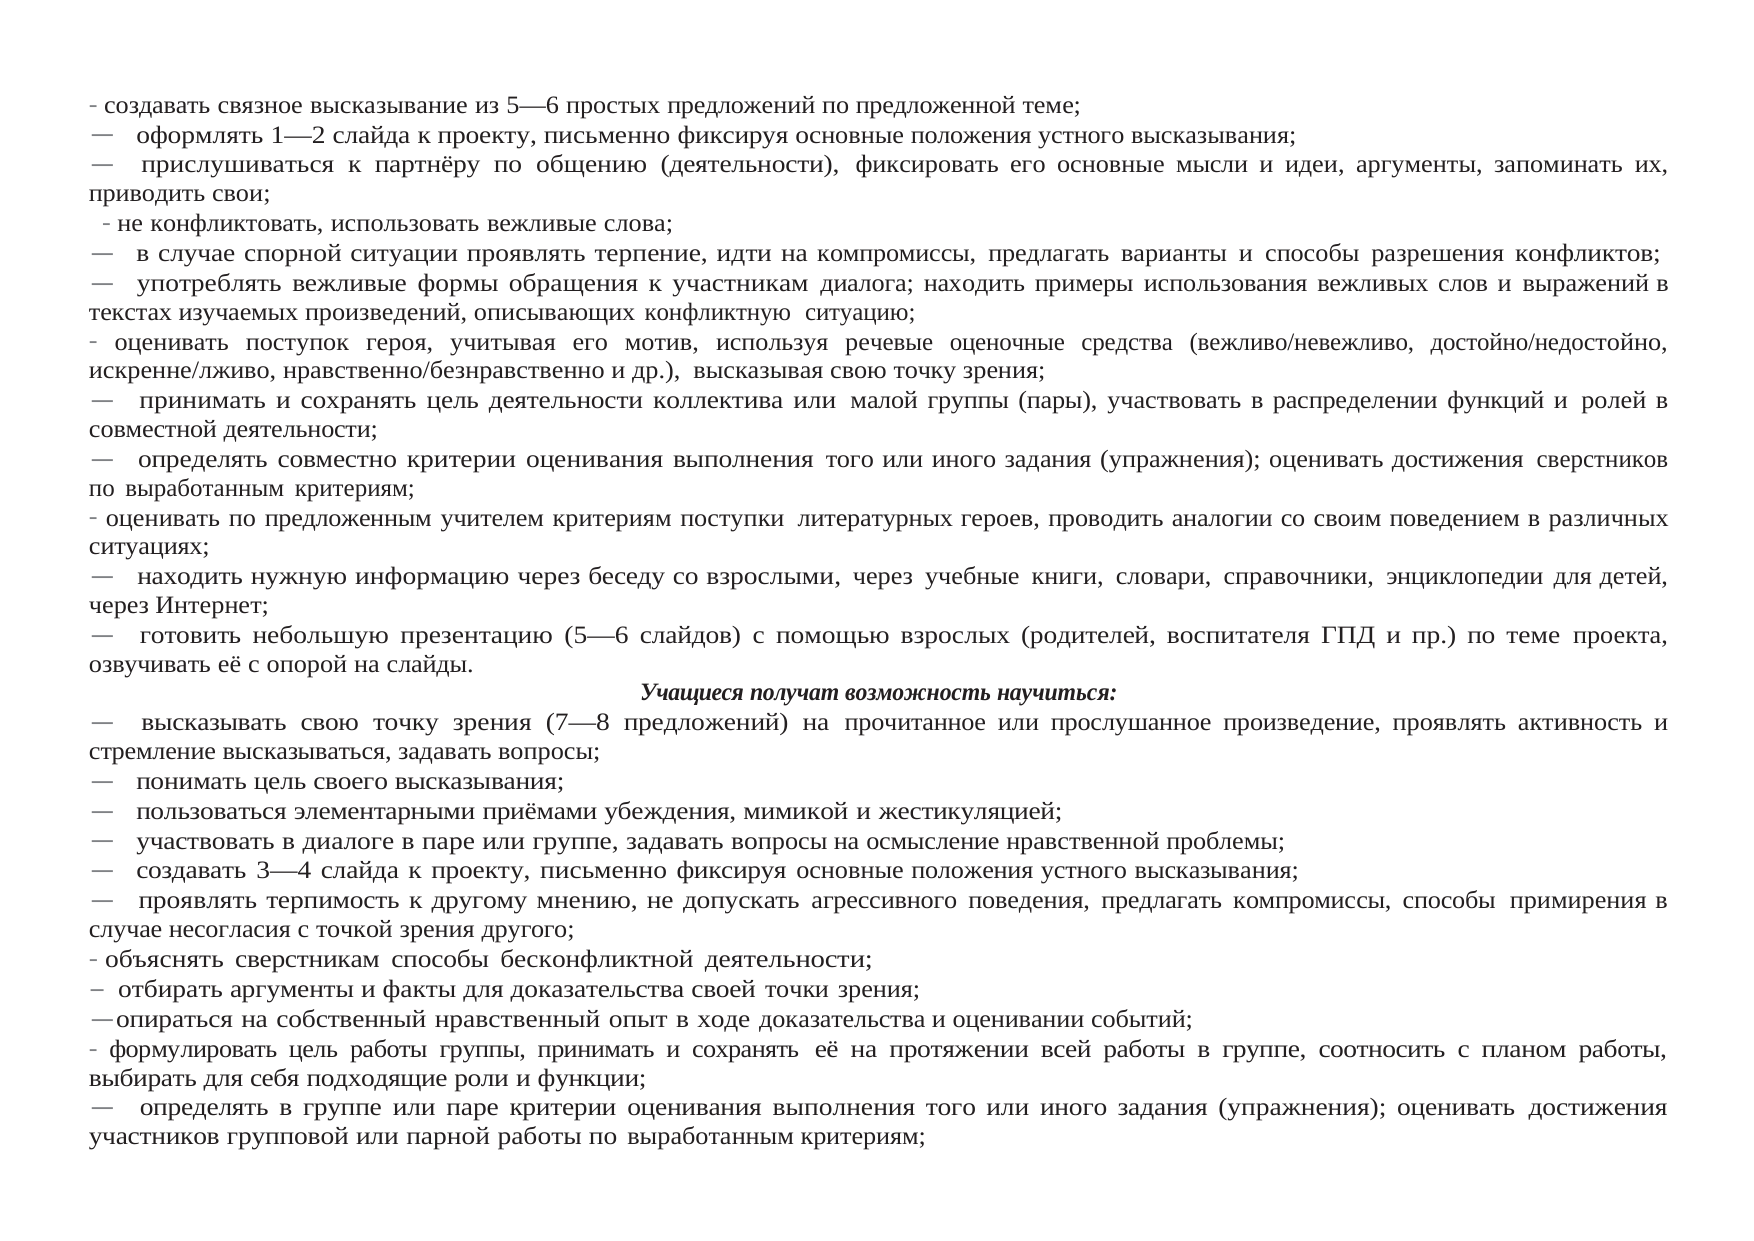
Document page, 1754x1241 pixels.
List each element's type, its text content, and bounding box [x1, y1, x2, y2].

text - высказывать свою точку зрения (7—8 предложений) на прочитанное или прослушанное произведение, проявлять активность и стремление высказываться, задавать вопросы; [89, 706, 1668, 765]
text - создавать связное высказывание из 5—6 простых предложений по предложенной теме; [89, 89, 1668, 118]
text - пользоваться элементарными приёмами убеждения, мимикой и жестикуляцией; [89, 795, 1668, 824]
text - определять в группе или паре критерии оценивания выполнения того или иного задания (упражнения); оценивать достижения участников групповой или парной работы по выработанным критериям; [89, 1091, 1668, 1150]
text - готовить небольшую презентацию (5—6 слайдов) с помощью взрослых (родителей, воспитателя ГПД и пр.) по теме проекта, озвучивать её с опорой на слайды. [89, 619, 1668, 677]
text - оценивать по предложенным учителем критериям поступки литературных героев, проводить аналогии со своим поведением в различных ситуациях; [89, 501, 1668, 560]
text - определять совместно критерии оценивания выполнения того или иного задания (упражнения); оценивать достижения сверстников по выработанным критериям; [89, 443, 1668, 501]
text - понимать цель своего высказывания; [89, 765, 1668, 795]
text - отбирать аргументы и факты для доказательства своей точки зрения; [89, 973, 1668, 1003]
text - прислушиваться к партнёру по общению (деятельности), фиксировать его основные мысли и идеи, аргументы, запоминать их, приводить свои; [89, 148, 1668, 207]
text -опираться на собственный нравственный опыт в ходе доказательства и оценивании событий; [89, 1003, 1668, 1033]
text - находить нужную информацию через беседу со взрослыми, через учебные книги, словари, справочники, энциклопедии для детей, через Интернет; [89, 560, 1668, 619]
text - участвовать в диалоге в паре или группе, задавать вопросы на осмысление нравственной проблемы; [89, 824, 1668, 854]
text - употреблять вежливые формы обращения к участникам диалога; находить примеры использования вежливых слов и выражений в текстах изучаемых произведений, описывающих конфликтную ситуацию; [89, 267, 1668, 326]
text - объяснять сверстникам способы бесконфликтной деятельности; [89, 943, 1668, 973]
text - создавать 3—4 слайда к проекту, письменно фиксируя основные положения устного высказывания; [89, 854, 1668, 884]
text - принимать и сохранять цель деятельности коллектива или малой группы (пары), участвовать в распределении функций и ролей в совместной деятельности; [89, 384, 1668, 443]
text - формулировать цель работы группы, принимать и сохранять её на протяжении всей работы в группе, соотносить с планом работы, выбирать для себя подходящие роли и функции; [89, 1033, 1668, 1091]
text - оформлять 1—2 слайда к проекту, письменно фиксируя основные положения устного высказывания; [89, 118, 1668, 148]
text - не конфликтовать, использовать вежливые слова; [89, 207, 1668, 237]
text - в случае спорной ситуации проявлять терпение, идти на компромиссы, предлагать варианты и способы разрешения конфликтов; [89, 237, 1668, 267]
text - оценивать поступок героя, учитывая его мотив, используя речевые оценочные средства (вежливо/невежливо, достойно/недостойно, искренне/лживо, нравственно/безнравственно и др.), высказывая свою точку зрения; [89, 326, 1668, 384]
text - проявлять терпимость к другому мнению, не допускать агрессивного поведения, предлагать компромиссы, способы примирения в случае несогласия с точкой зрения другого; [89, 884, 1668, 943]
subtitle Учащиеся получат возможность научиться: [89, 677, 1668, 706]
